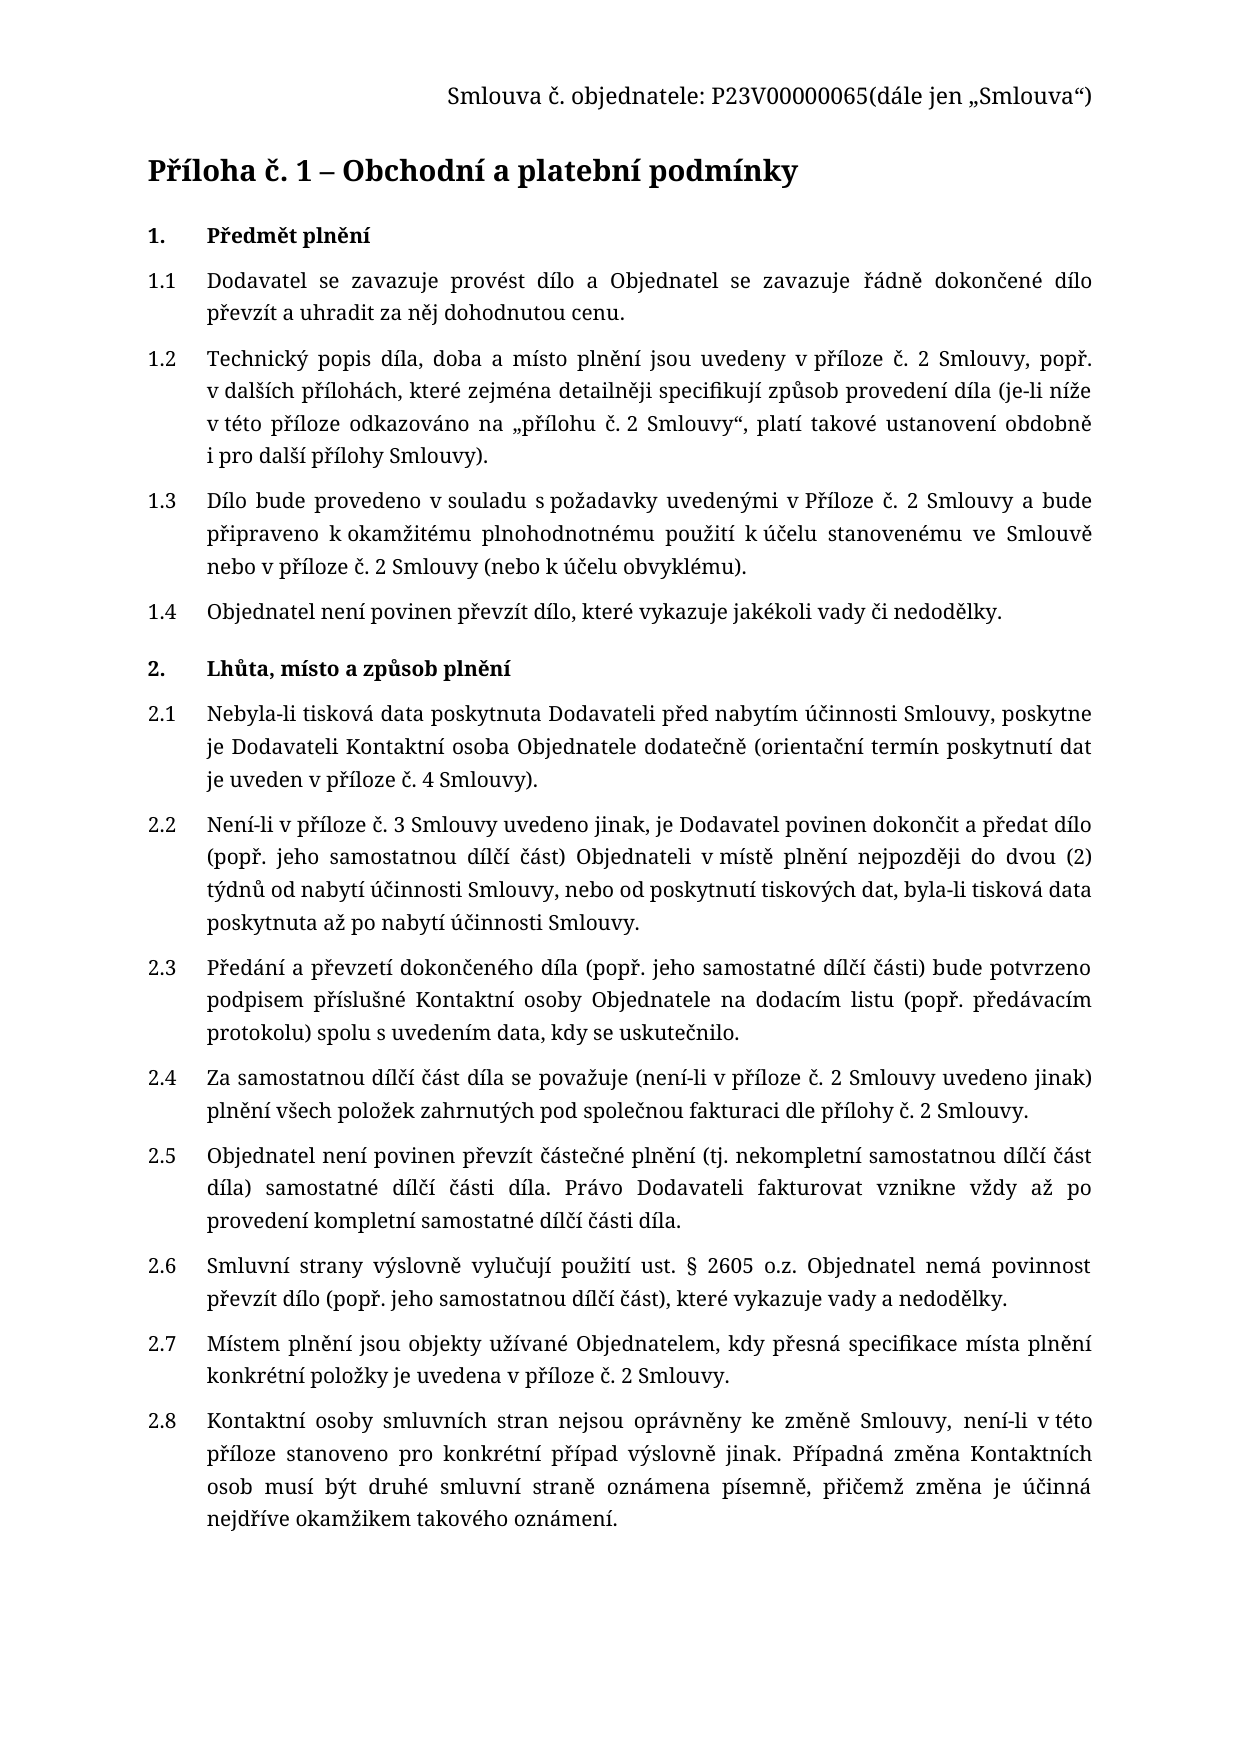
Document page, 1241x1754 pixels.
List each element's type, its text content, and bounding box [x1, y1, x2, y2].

list Dodavatel se zavazuje provést dílo a Objednatel se zavazuje řádně dokončené dílo převzít a uhradit za něj dohodnutou cenu. [148, 266, 1093, 327]
list Nebyla-li tisková data poskytnuta Dodavateli před nabytím účinnosti Smlouvy, poskytne je Dodavateli Kontaktní osoba Objednatele dodatečně (orientační termín poskytnutí dat je uveden v příloze č. 4 Smlouvy). [148, 699, 1093, 793]
list Objednatel není povinen převzít dílo, které vykazuje jakékoli vady či nedodělky. [148, 597, 1093, 625]
list Není-li v příloze č. 3 Smlouvy uvedeno jinak, je Dodavatel povinen dokončit a předat dílo (popř. jeho samostatnou dílčí část) Objednateli v místě plnění nejpozději do dvou (2) týdnů od nabytí účinnosti Smlouvy, nebo od poskytnutí tiskových dat, byla-li tisková data poskytnuta až po nabytí účinnosti Smlouvy. [148, 810, 1093, 936]
list Dílo bude provedeno v souladu s požadavky uvedenými v Příloze č. 2 Smlouvy a bude připraveno k okamžitému plnohodnotnému použití k účelu stanovenému ve Smlouvě nebo v příloze č. 2 Smlouvy (nebo k účelu obvyklému). [148, 487, 1093, 580]
list Objednatel není povinen převzít částečné plnění (tj. nekompletní samostatnou dílčí část díla) samostatné dílčí části díla. Právo Dodavateli fakturovat vznikne vždy až po provedení kompletní samostatné dílčí části díla. [148, 1141, 1093, 1234]
list Lhůta, místo a způsob plnění [148, 654, 1093, 683]
list Kontaktní osoby smluvních stran nejsou oprávněny ke změně Smlouvy, není-li v této příloze stanoveno pro konkrétní případ výslovně jinak. Případná změna Kontaktních osob musí být druhé smluvní straně oznámena písemně, přičemž změna je účinná nejdříve okamžikem takového oznámení. [148, 1407, 1093, 1533]
list Místem plnění jsou objekty užívané Objednatelem, kdy přesná specifikace místa plnění konkrétní položky je uvedena v příloze č. 2 Smlouvy. [148, 1329, 1093, 1390]
list Předmět plnění [148, 221, 1093, 249]
list Předání a převzetí dokončeného díla (popř. jeho samostatné dílčí části) bude potvrzeno podpisem příslušné Kontaktní osoby Objednatele na dodacím listu (popř. předávacím protokolu) spolu s uvedením data, kdy se uskutečnilo. [148, 953, 1093, 1046]
list Smluvní strany výslovně vylučují použití ust. § 2605 o.z. Objednatel nemá povinnost převzít dílo (popř. jeho samostatnou dílčí část), které vykazuje vady a nedodělky. [148, 1251, 1093, 1312]
text Příloha č. 1 – Obchodní a platební podmínky [148, 150, 1093, 190]
list Technický popis díla, doba a místo plnění jsou uvedeny v příloze č. 2 Smlouvy, popř. v dalších přílohách, které zejména detailněji specifikují způsob provedení díla (je-li níže v této příloze odkazováno na „přílohu č. 2 Smlouvy“, platí takové ustanovení obdobně i pro další přílohy Smlouvy). [148, 344, 1093, 470]
list Za samostatnou dílčí část díla se považuje (není-li v příloze č. 2 Smlouvy uvedeno jinak) plnění všech položek zahrnutých pod společnou fakturaci dle přílohy č. 2 Smlouvy. [148, 1063, 1093, 1124]
